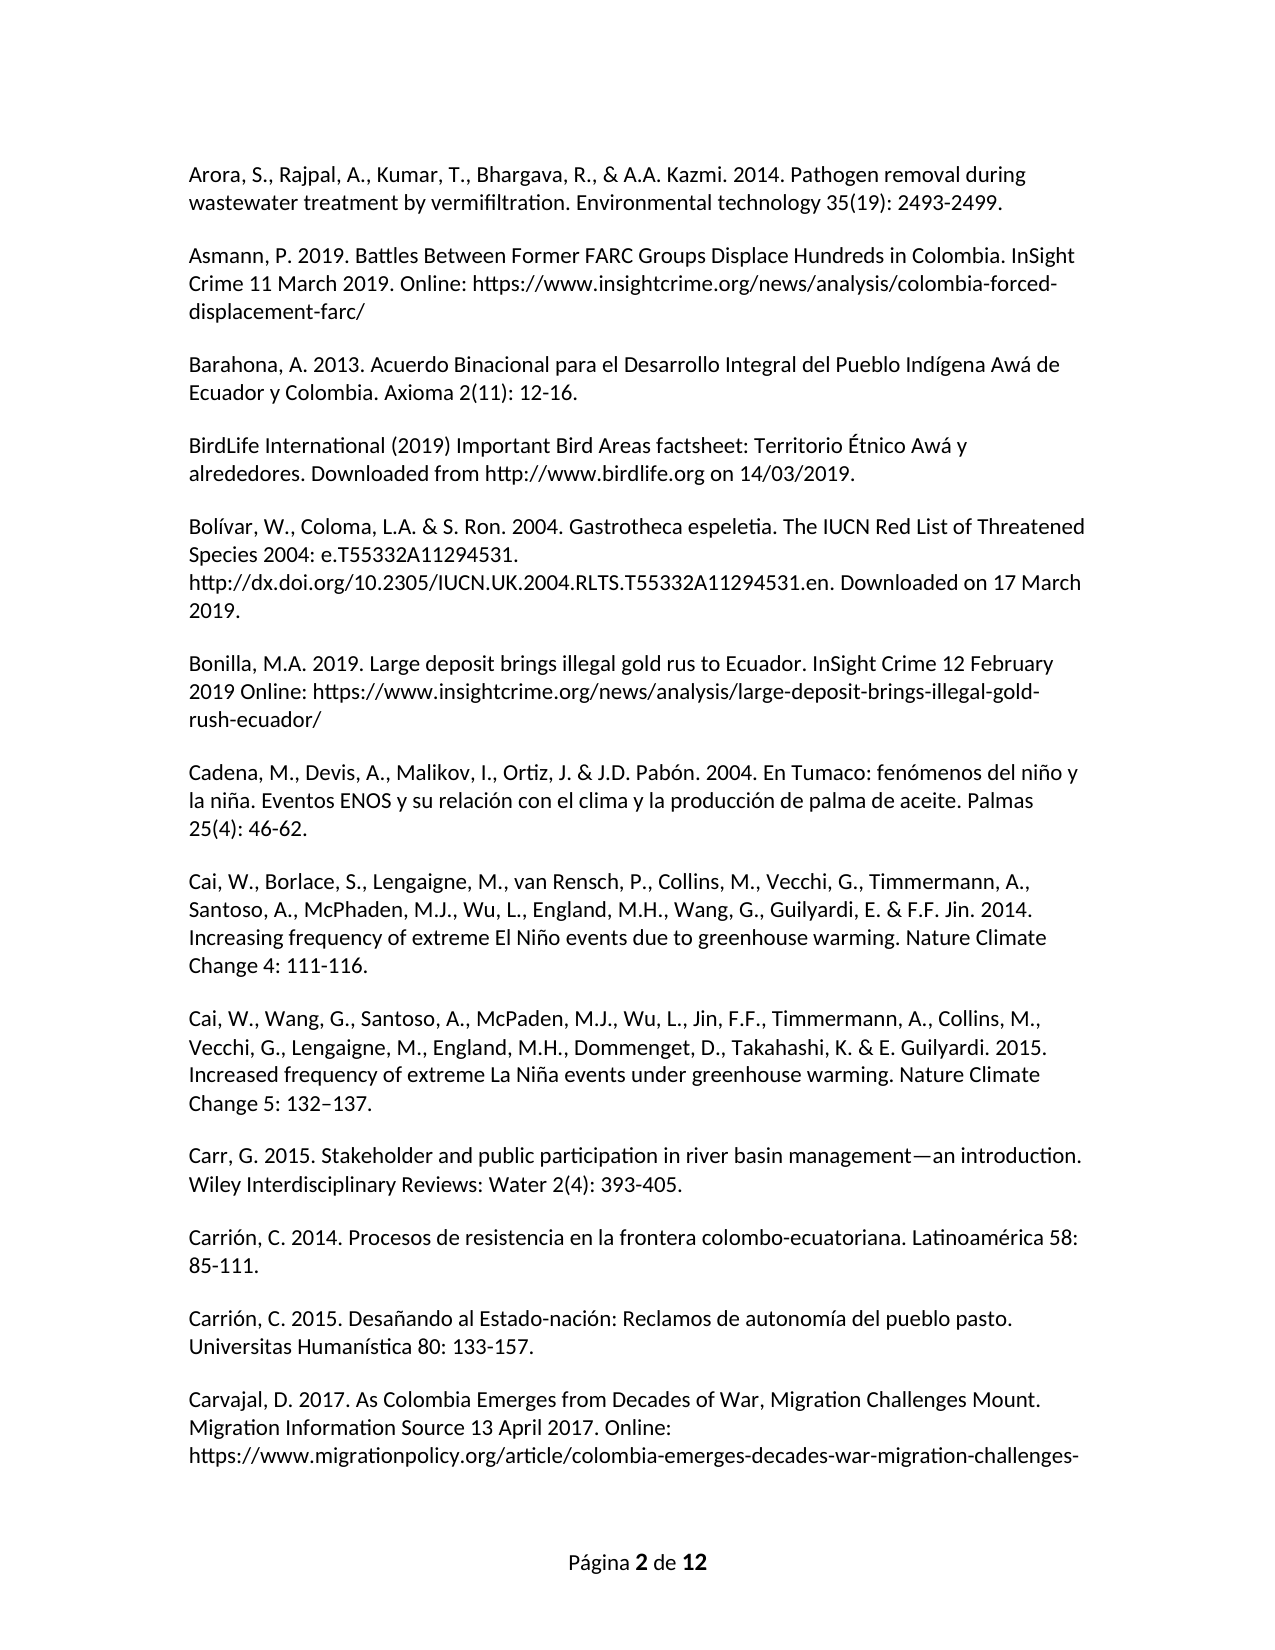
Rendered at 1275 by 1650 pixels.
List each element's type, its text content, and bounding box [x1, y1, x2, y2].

table_cell Cadena, M., Devis, A., Malikov, I., Ortiz, J. & J.D. Pabón. 2004. En Tumaco: fenómenos del niño y la niña. Eventos ENOS y su relación con el clima y la producción de palma de aceite. Palmas 25(4): 46-62. [177, 746, 1098, 855]
table_cell Cai, W., Borlace, S., Lengaigne, M., van Rensch, P., Collins, M., Vecchi, G., Timmermann, A., Santoso, A., McPhaden, M.J., Wu, L., England, M.H., Wang, G., Guilyardi, E. & F.F. Jin. 2014. Increasing frequency of extreme El Niño events due to greenhouse warming. Nature Climate Change 4: 111-116. [177, 855, 1098, 992]
table_cell BirdLife International (2019) Important Bird Areas factsheet: Territorio Étnico Awá y alrededores. Downloaded from http://www.birdlife.org on 14/03/2019. [177, 419, 1098, 500]
table_cell Carr, G. 2015. Stakeholder and public participation in river basin management—an introduction. Wiley Interdisciplinary Reviews: Water 2(4): 393-405. [177, 1129, 1098, 1210]
table_cell Arora, S., Rajpal, A., Kumar, T., Bhargava, R., & A.A. Kazmi. 2014. Pathogen removal during wastewater treatment by vermifiltration. Environmental technology 35(19): 2493-2499. [177, 148, 1098, 229]
table_cell Cai, W., Wang, G., Santoso, A., McPaden, M.J., Wu, L., Jin, F.F., Timmermann, A., Collins, M., Vecchi, G., Lengaigne, M., England, M.H., Dommenget, D., Takahashi, K. & E. Guilyardi. 2015. Increased frequency of extreme La Niña events under greenhouse warming. Nature Climate Change 5: 132–137. [177, 992, 1098, 1129]
table_cell Bolívar, W., Coloma, L.A. & S. Ron. 2004. Gastrotheca espeletia. The IUCN Red List of Threatened Species 2004: e.T55332A11294531. http://dx.doi.org/10.2305/IUCN.UK.2004.RLTS.T55332A11294531.en. Downloaded on 17 March 2019. [177, 500, 1098, 637]
table_cell Carrión, C. 2015. Desañando al Estado-nación: Reclamos de autonomía del pueblo pasto. Universitas Humanística 80: 133-157. [177, 1291, 1098, 1372]
table_cell Barahona, A. 2013. Acuerdo Binacional para el Desarrollo Integral del Pueblo Indígena Awá de Ecuador y Colombia. Axioma 2(11): 12-16. [177, 338, 1098, 419]
table_cell Asmann, P. 2019. Battles Between Former FARC Groups Displace Hundreds in Colombia. InSight Crime 11 March 2019. Online: https://www.insightcrime.org/news/analysis/colombia-forced-displacement-farc/ [177, 229, 1098, 338]
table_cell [177, 1372, 1098, 1469]
table_cell Carrión, C. 2014. Procesos de resistencia en la frontera colombo-ecuatoriana. Latinoamérica 58: 85-111. [177, 1210, 1098, 1291]
table_cell Bonilla, M.A. 2019. Large deposit brings illegal gold rus to Ecuador. InSight Crime 12 February 2019 Online: https://www.insightcrime.org/news/analysis/large-deposit-brings-illegal-gold-rush-ecuador/ [177, 637, 1098, 746]
